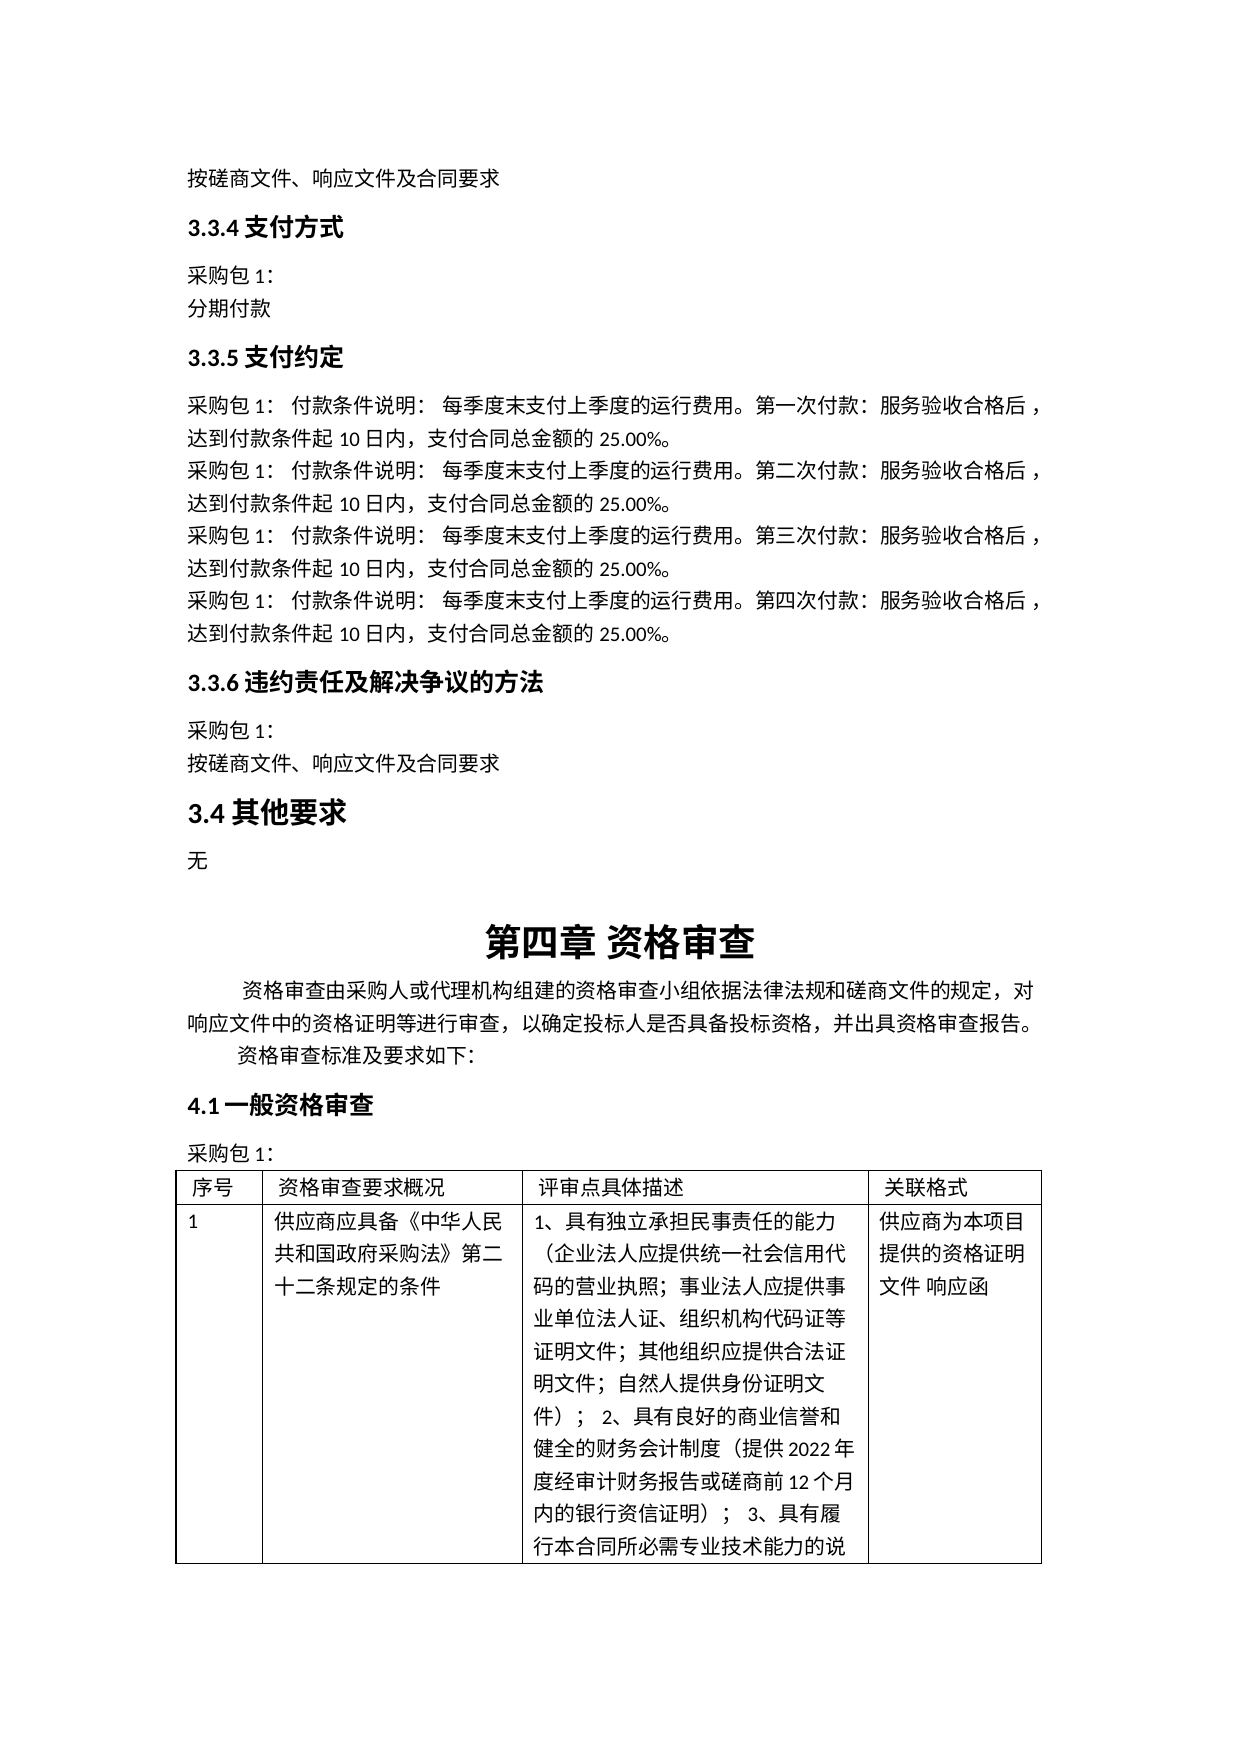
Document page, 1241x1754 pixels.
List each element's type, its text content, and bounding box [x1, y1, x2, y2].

table_header 序号 [177, 1171, 262, 1203]
table_header 资格审查要求概况 [263, 1171, 522, 1203]
text 第四章 资格审查 [187, 909, 1053, 974]
text 采购包1： [187, 714, 1053, 747]
text 采购包1： 付款条件说明： 每季度末支付上季度的运行费用。第四次付款：服务验收合格后 ，达到付款条件起 10 日内，支付合同总金额的 25.00%。 [187, 584, 1053, 649]
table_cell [869, 1205, 1041, 1563]
text 资格审查由采购人或代理机构组建的资格审查小组依据法律法规和磋商文件的规定，对响应文件中的资格证明等进行审查，以确定投标人是否具备投标资格，并出具资格审查报告。 [187, 974, 1053, 1039]
text 4.1一般资格审查 [187, 1072, 1053, 1137]
text 采购包1： 付款条件说明： 每季度末支付上季度的运行费用。第一次付款：服务验收合格后 ，达到付款条件起 10 日内，支付合同总金额的 25.00%。 [187, 389, 1053, 454]
text 3.4其他要求 [187, 779, 1053, 844]
text 3.3.6违约责任及解决争议的方法 [187, 649, 1053, 714]
text 按磋商文件、响应文件及合同要求 [187, 747, 1053, 779]
text 采购包1： 付款条件说明： 每季度末支付上季度的运行费用。第三次付款：服务验收合格后 ，达到付款条件起 10 日内，支付合同总金额的 25.00%。 [187, 519, 1053, 584]
table_header 关联格式 [869, 1171, 1041, 1203]
text 3.3.5支付约定 [187, 324, 1053, 389]
table_cell 1 [177, 1205, 262, 1563]
text 资格审查标准及要求如下： [187, 1039, 1053, 1072]
text 无 [187, 844, 1053, 877]
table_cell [523, 1205, 868, 1563]
text 采购包1： 付款条件说明： 每季度末支付上季度的运行费用。第二次付款：服务验收合格后 ，达到付款条件起 10 日内，支付合同总金额的 25.00%。 [187, 454, 1053, 519]
text 采购包1： [187, 259, 1053, 292]
text 按磋商文件、响应文件及合同要求 [187, 162, 1053, 194]
table_header 评审点具体描述 [523, 1171, 868, 1203]
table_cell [263, 1205, 522, 1563]
text 采购包1： [187, 1137, 1053, 1169]
text 3.3.4支付方式 [187, 194, 1053, 259]
text 分期付款 [187, 292, 1053, 324]
